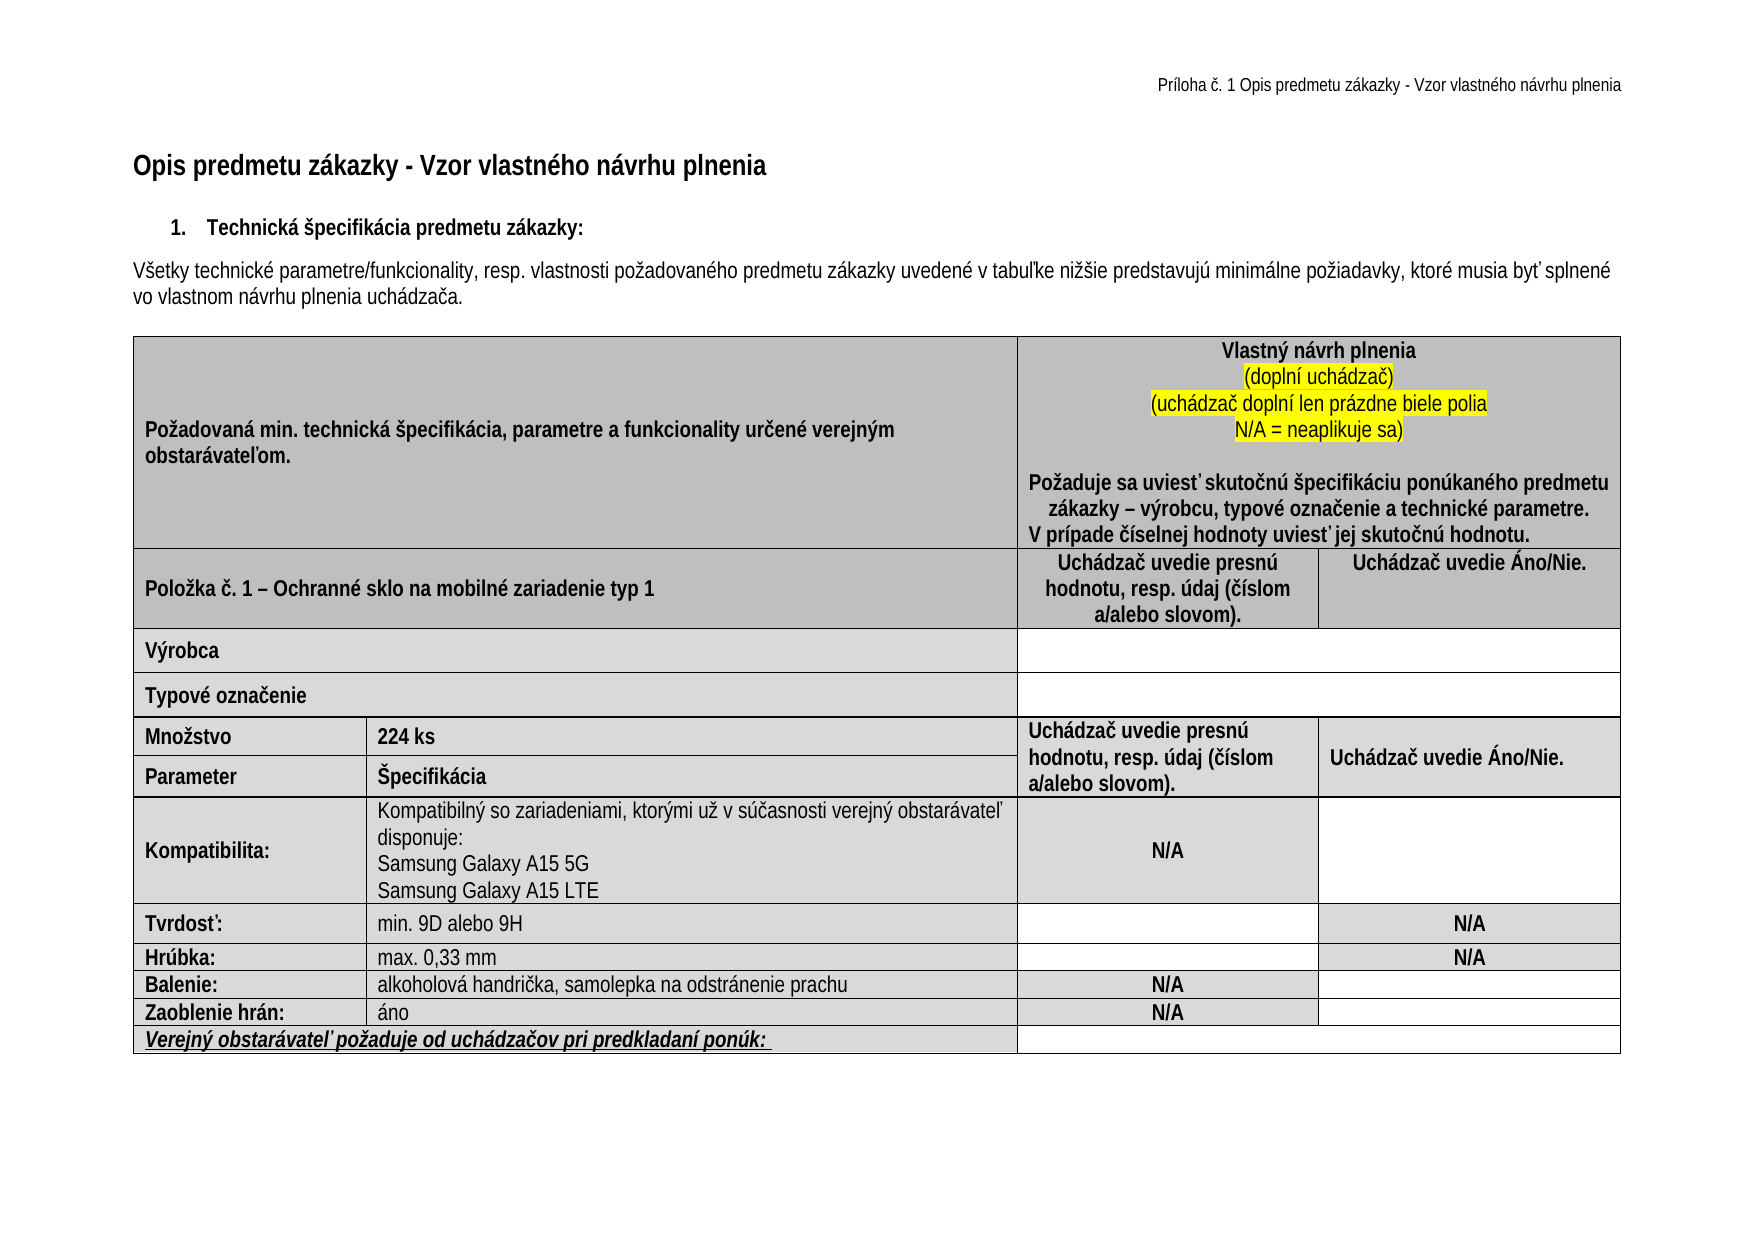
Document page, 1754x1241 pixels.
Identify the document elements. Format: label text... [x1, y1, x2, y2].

table_cell Balenie: [134, 971, 366, 998]
table_cell alkoholová handrička, samolepka na odstránenie prachu [367, 971, 1017, 998]
table_cell N/A [1018, 798, 1318, 903]
table_cell [1018, 904, 1318, 943]
table_cell [1018, 673, 1620, 716]
table_cell Zaoblenie hrán: [134, 999, 366, 1025]
list Technická špecifikácia predmetu zákazky: [170, 214, 1621, 240]
table_header Požadovaná min. technická špecifikácia, parametre a funkcionality určené verejným obstarávateľom. [134, 337, 1017, 548]
table_cell min. 9D alebo 9H [367, 904, 1017, 943]
table_cell [1319, 798, 1620, 903]
table_cell N/A [1319, 904, 1620, 943]
table_cell Uchádzač uvedie presnú hodnotu, resp. údaj (číslom a/alebo slovom). [1018, 718, 1318, 796]
table_cell Uchádzač uvedie Áno/Nie. [1319, 549, 1620, 628]
table_cell N/A [1319, 944, 1620, 970]
table_cell Hrúbka: [134, 944, 366, 970]
table_cell Uchádzač uvedie Áno/Nie. [1319, 718, 1620, 796]
table_cell [1018, 1026, 1620, 1052]
table_cell N/A [1018, 971, 1318, 998]
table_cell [134, 1026, 1017, 1052]
table_cell Typové označenie [134, 673, 1017, 716]
table_cell max. 0,33 mm [367, 944, 1017, 970]
table_cell Položka č. 1 – Ochranné sklo na mobilné zariadenie typ 1 [134, 549, 1017, 628]
table_cell Množstvo [134, 718, 366, 755]
table_cell N/A [1018, 999, 1318, 1025]
table_cell áno [367, 999, 1017, 1025]
table_cell 224 ks [367, 718, 1017, 755]
table_cell [1018, 944, 1318, 970]
text Všetky technické parametre/funkcionality, resp. vlastnosti požadovaného predmetu zákazky uvedené v tabuľke nižšie predstavujú minimálne požiadavky, ktoré musia byť splnené vo vlastnom návrhu plnenia uchádzača. [133, 257, 1621, 309]
table_cell Kompatibilita: [134, 798, 366, 903]
table_cell [1319, 999, 1620, 1025]
table_header Vlastný návrh plnenia (doplní uchádzač) (uchádzač doplní len prázdne biele polia N/A = neaplikuje sa) Požaduje sa uviesť skutočnú špecifikáciu ponúkaného predmetu zákazky – výrobcu, typové označenie a technické parametre. V prípade číselnej hodnoty uviesť jej skutočnú hodnotu. [1018, 337, 1620, 548]
table_cell Parameter [134, 756, 366, 796]
table_cell Výrobca [134, 629, 1017, 672]
text Opis predmetu zákazky - Vzor vlastného návrhu plnenia [133, 148, 1621, 181]
table_cell Tvrdosť: [134, 904, 366, 943]
table_cell [1018, 629, 1620, 672]
table_cell Kompatibilný so zariadeniami, ktorými už v súčasnosti verejný obstarávateľ disponuje: Samsung Galaxy A15 5G Samsung Galaxy A15 LTE [367, 798, 1017, 903]
table_cell Špecifikácia [367, 756, 1017, 796]
table_cell [1319, 971, 1620, 998]
table_cell Uchádzač uvedie presnú hodnotu, resp. údaj (číslom a/alebo slovom). [1018, 549, 1318, 628]
